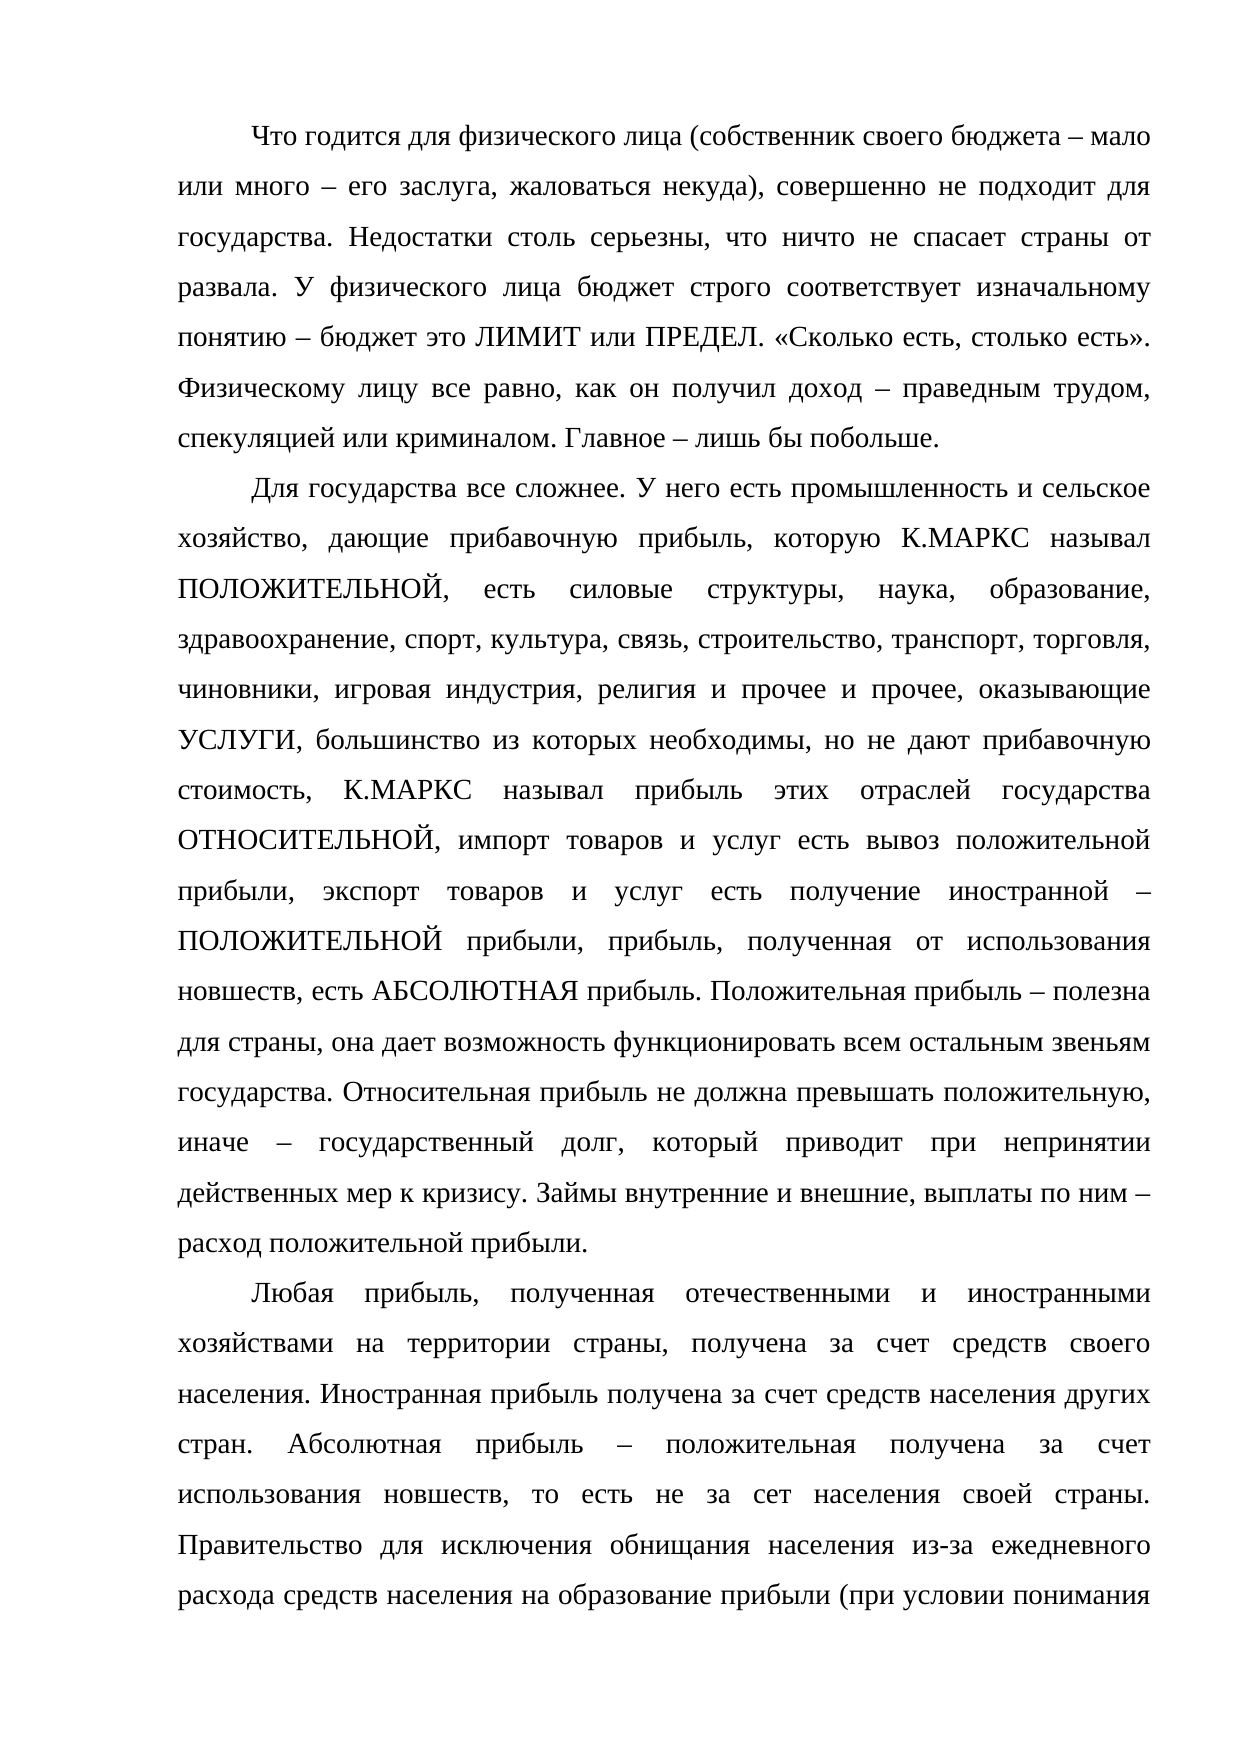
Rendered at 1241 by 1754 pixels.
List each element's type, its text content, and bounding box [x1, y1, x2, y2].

text Что годится для физического лица (собственник своего бюджета – мало или много – его заслуга, жаловаться некуда), совершенно не подходит для государства. Недостатки столь серьезны, что ничто не спасает страны от развала. У физического лица бюджет строго соответствует изначальному понятию – бюджет это ЛИМИТ или ПРЕДЕЛ. «Сколько есть, столько есть». Физическому лицу все равно, как он получил доход – праведным трудом, спекуляцией или криминалом. Главное – лишь бы побольше. [177, 118, 1152, 453]
text Для государства все сложнее. У него есть промышленность и сельское хозяйство, дающие прибавочную прибыль, которую К.МАРКС называл ПОЛОЖИТЕЛЬНОЙ, есть силовые структуры, наука, образование, здравоохранение, спорт, культура, связь, строительство, транспорт, торговля, чиновники, игровая индустрия, религия и прочее и прочее, оказывающие УСЛУГИ, большинство из которых необходимы, но не дают прибавочную стоимость, К.МАРКС называл прибыль этих отраслей государства ОТНОСИТЕЛЬНОЙ, импорт товаров и услуг есть вывоз положительной прибыли, экспорт товаров и услуг есть получение иностранной – ПОЛОЖИТЕЛЬНОЙ прибыли, прибыль, полученная от использования новшеств, есть АБСОЛЮТНАЯ прибыль. Положительная прибыль – полезна для страны, она дает возможность функционировать всем остальным звеньям государства. Относительная прибыль не должна превышать положительную, иначе – государственный долг, который приводит при непринятии действенных мер к кризису. Займы внутренние и внешние, выплаты по ним – расход положительной прибыли. [177, 470, 1152, 1258]
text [177, 1275, 1152, 1611]
